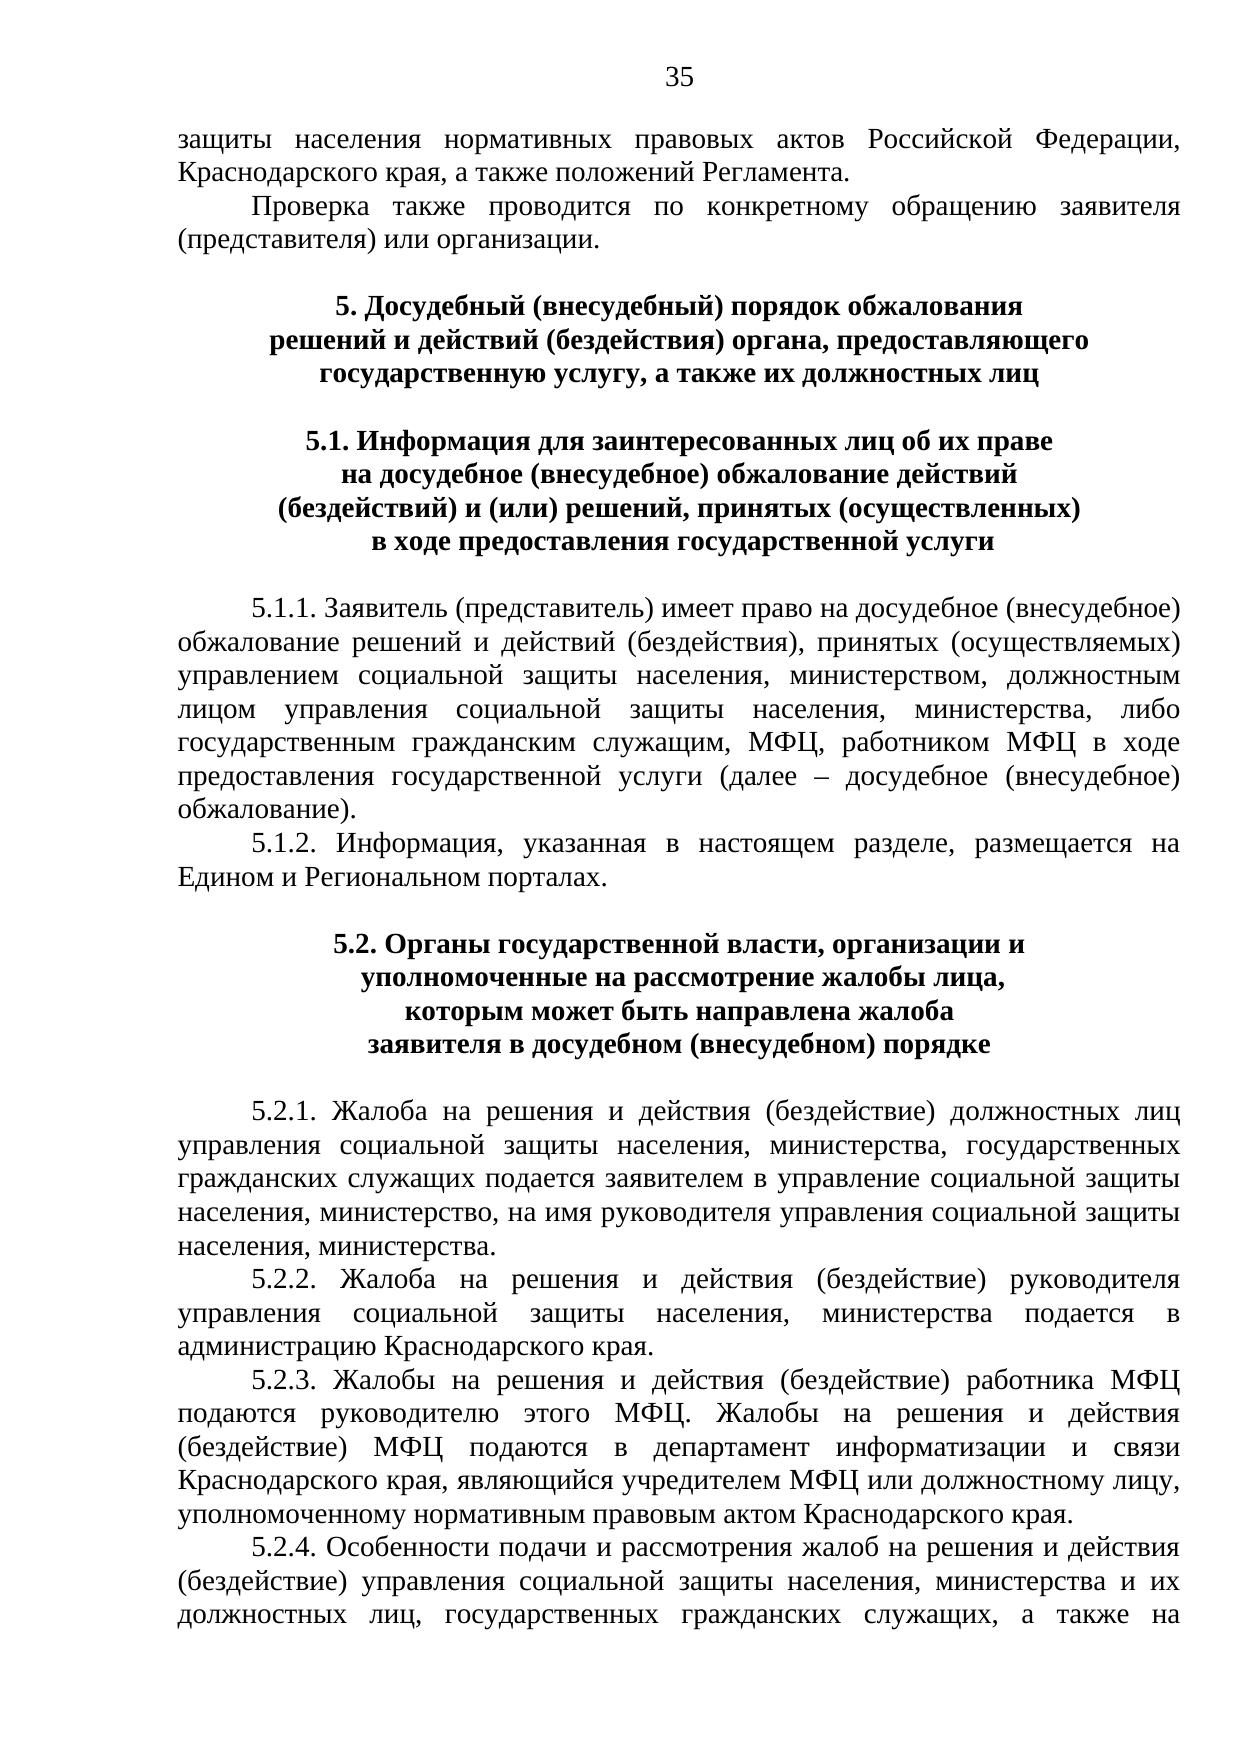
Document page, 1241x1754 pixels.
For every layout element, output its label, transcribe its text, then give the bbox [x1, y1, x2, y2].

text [177, 1529, 1181, 1630]
text 5.2.1. Жалоба на решения и действия (бездействие) должностных лиц управления социальной защиты населения, министерства, государственных гражданских служащих подается заявителем в управление социальной защиты населения, министерство, на имя руководителя управления социальной защиты населения, министерства. [177, 1093, 1181, 1261]
text 5.1. Информация для заинтересованных лиц об их праве [177, 423, 1181, 456]
text (бездействий) и (или) решений, принятых (осуществленных) [177, 490, 1181, 523]
text государственную услугу, а также их должностных лиц [177, 356, 1181, 389]
text которым может быть направлена жалоба [177, 993, 1181, 1026]
text уполномоченные на рассмотрение жалобы лица, [177, 959, 1181, 993]
text заявителя в досудебном (внесудебном) порядке [177, 1026, 1181, 1060]
text решений и действий (бездействия) органа, предоставляющего [177, 322, 1181, 356]
text 5.1.2. Информация, указанная в настоящем разделе, размещается на Едином и Региональном порталах. [177, 825, 1181, 892]
text 5.1.1. Заявитель (представитель) имеет право на досудебное (внесудебное) обжалование решений и действий (бездействия), принятых (осуществляемых) управлением социальной защиты населения, министерством, должностным лицом управления социальной защиты населения, министерства, либо государственным гражданским служащим, МФЦ, работником МФЦ в ходе предоставления государственной услуги (далее – досудебное (внесудебное) обжалование). [177, 590, 1181, 825]
text 5. Досудебный (внесудебный) порядок обжалования [177, 288, 1181, 322]
text 5.2.2. Жалоба на решения и действия (бездействие) руководителя управления социальной защиты населения, министерства подается в администрацию Краснодарского края. [177, 1261, 1181, 1362]
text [177, 121, 1181, 188]
text 5.2.3. Жалобы на решения и действия (бездействие) работника МФЦ подаются руководителю этого МФЦ. Жалобы на решения и действия (бездействие) МФЦ подаются в департамент информатизации и связи Краснодарского края, являющийся учредителем МФЦ или должностному лицу, уполномоченному нормативным правовым актом Краснодарского края. [177, 1362, 1181, 1529]
text Проверка также проводится по конкретному обращению заявителя (представителя) или организации. [177, 188, 1181, 255]
text в ходе предоставления государственной услуги [177, 523, 1181, 557]
text на досудебное (внесудебное) обжалование действий [177, 456, 1181, 490]
text 5.2. Органы государственной власти, организации и [177, 926, 1181, 959]
